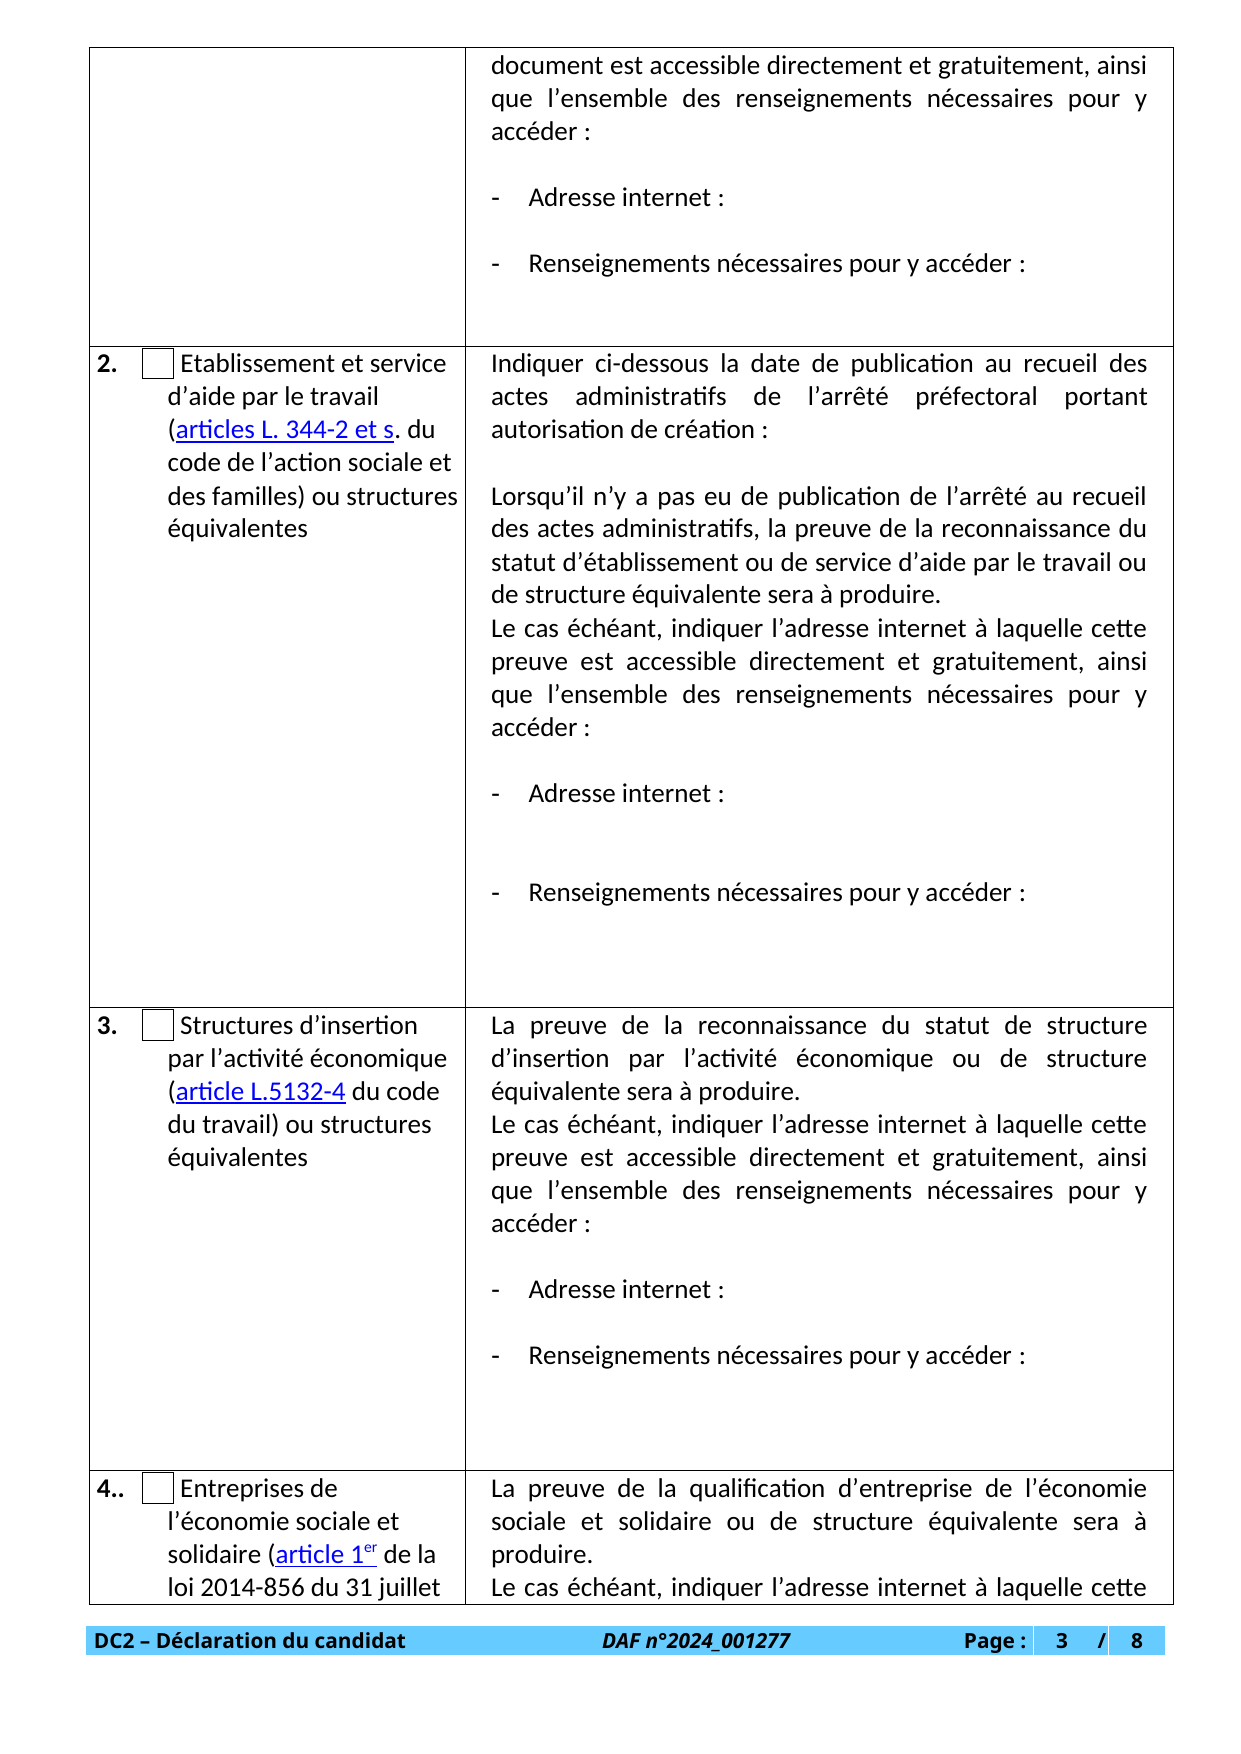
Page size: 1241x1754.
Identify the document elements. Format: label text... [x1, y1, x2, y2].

table_cell 3. Structures d’insertion par l’activité économique (article L.5132-4 du code du travail) ou structures équivalentes [90, 1008, 465, 1470]
table_cell 2. Etablissement et service d’aide par le travail (articles L. 344-2 et s. du code de l’action sociale et des familles) ou structures équivalentes [90, 347, 465, 1007]
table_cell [466, 48, 1173, 346]
table_cell Indiquer ci-dessous la date de publication au recueil des actes administratifs de l’arrêté préfectoral portant autorisation de création : Lorsqu’il n’y a pas eu de publication de l’arrêté au recueil des actes administratifs, la preuve de la reconnaissance du statut d’établissement ou de service d’aide par le travail ou de structure équivalente sera à produire. Le cas échéant, indiquer l’adresse internet à laquelle cette preuve est accessible directement et gratuitement, ainsi que l’ensemble des renseignements nécessaires pour y accéder : Adresse internet : Renseignements nécessaires pour y accéder : [466, 347, 1173, 1007]
table_cell La preuve de la reconnaissance du statut de structure d’insertion par l’activité économique ou de structure équivalente sera à produire. Le cas échéant, indiquer l’adresse internet à laquelle cette preuve est accessible directement et gratuitement, ainsi que l’ensemble des renseignements nécessaires pour y accéder : Adresse internet : Renseignements nécessaires pour y accéder : [466, 1008, 1173, 1470]
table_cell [466, 1471, 1173, 1603]
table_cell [90, 1471, 465, 1603]
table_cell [90, 48, 465, 346]
